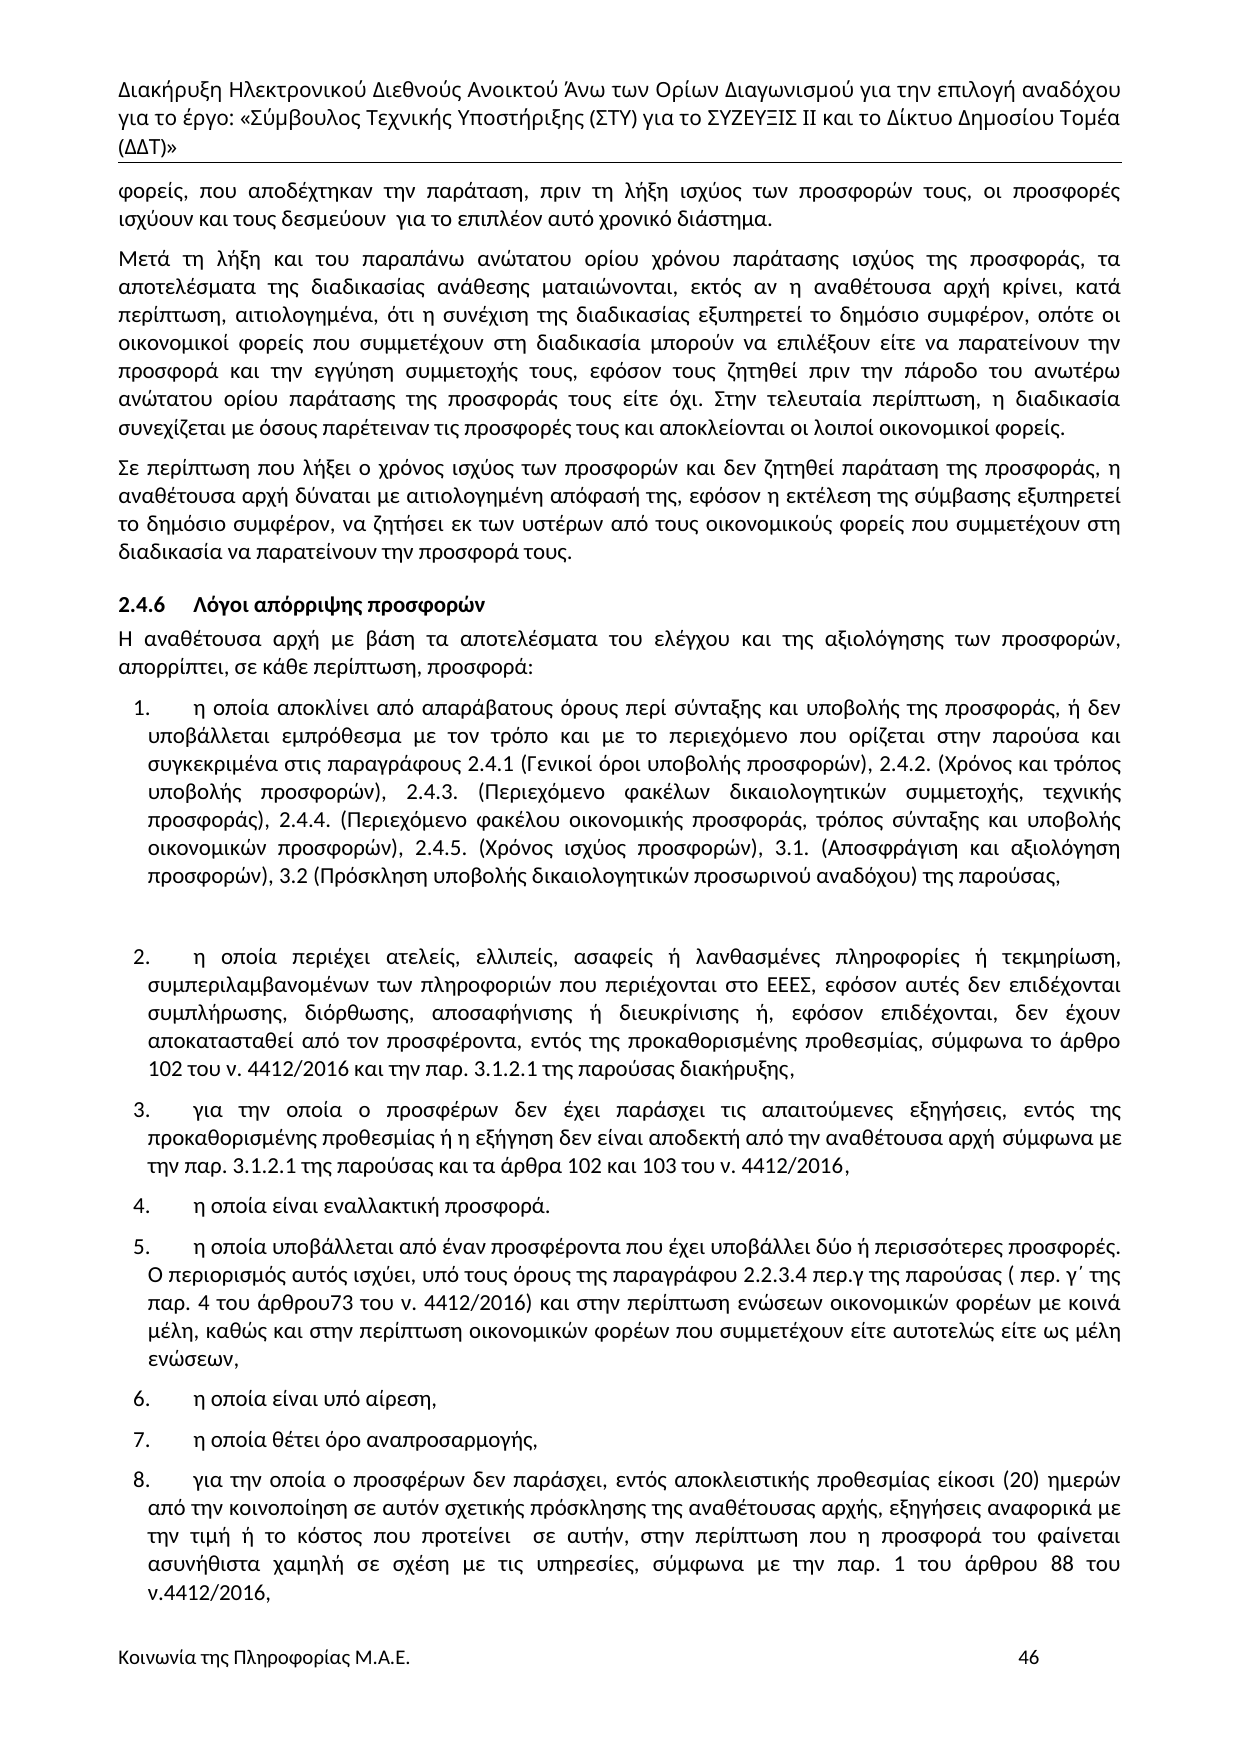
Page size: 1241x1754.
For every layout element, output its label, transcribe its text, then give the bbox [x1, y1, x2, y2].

subtitle Λόγοι απόρριψης προσφορών [118, 590, 1122, 618]
list η οποία θέτει όρο αναπροσαρμογής, [133, 1425, 1122, 1453]
text Μετά τη λήξη και του παραπάνω ανώτατου ορίου χρόνου παράτασης ισχύος της προσφοράς, τα αποτελέσματα της διαδικασίας ανάθεσης ματαιώνονται, εκτός αν η αναθέτουσα αρχή κρίνει, κατά περίπτωση, αιτιολογημένα, ότι η συνέχιση της διαδικασίας εξυπηρετεί το δημόσιο συμφέρον, οπότε οι οικονομικοί φορείς που συμμετέχουν στη διαδικασία μπορούν να επιλέξουν είτε να παρατείνουν την προσφορά και την εγγύηση συμμετοχής τους, εφόσον τους ζητηθεί πριν την πάροδο του ανωτέρω ανώτατου ορίου παράτασης της προσφοράς τους είτε όχι. Στην τελευταία περίπτωση, η διαδικασία συνεχίζεται με όσους παρέτειναν τις προσφορές τους και αποκλείονται οι λοιποί οικονομικοί φορείς. [118, 244, 1122, 441]
list για την οποία ο προσφέρων δεν έχει παράσχει τις απαιτούμενες εξηγήσεις, εντός της προκαθορισμένης προθεσμίας ή η εξήγηση δεν είναι αποδεκτή από την αναθέτουσα αρχή σύμφωνα με την παρ. 3.1.2.1 της παρούσας και τα άρθρα 102 και 103 του ν. 4412/2016, [133, 1095, 1122, 1179]
text Σε περίπτωση που λήξει ο χρόνος ισχύος των προσφορών και δεν ζητηθεί παράταση της προσφοράς, η αναθέτουσα αρχή δύναται με αιτιολογημένη απόφασή της, εφόσον η εκτέλεση της σύμβασης εξυπηρετεί το δημόσιο συμφέρον, να ζητήσει εκ των υστέρων από τους οικονομικούς φορείς που συμμετέχουν στη διαδικασία να παρατείνουν την προσφορά τους. [118, 453, 1122, 565]
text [118, 176, 1122, 232]
list η οποία περιέχει ατελείς, ελλιπείς, ασαφείς ή λανθασμένες πληροφορίες ή τεκμηρίωση, συμπεριλαμβανομένων των πληροφοριών που περιέχονται στο ΕΕΕΣ, εφόσον αυτές δεν επιδέχονται συμπλήρωσης, διόρθωσης, αποσαφήνισης ή διευκρίνισης ή, εφόσον επιδέχονται, δεν έχουν αποκατασταθεί από τον προσφέροντα, εντός της προκαθορισμένης προθεσμίας, σύμφωνα το άρθρο 102 του ν. 4412/2016 και την παρ. 3.1.2.1 της παρούσας διακήρυξης, [133, 942, 1122, 1082]
list η οποία είναι υπό αίρεση, [133, 1384, 1122, 1412]
list η οποία είναι εναλλακτική προσφορά. [133, 1191, 1122, 1219]
list η οποία αποκλίνει από απαράβατους όρους περί σύνταξης και υποβολής της προσφοράς, ή δεν υποβάλλεται εμπρόθεσμα με τον τρόπο και με το περιεχόμενο που ορίζεται στην παρούσα και συγκεκριμένα στις παραγράφους 2.4.1 (Γενικοί όροι υποβολής προσφορών), 2.4.2. (Χρόνος και τρόπος υποβολής προσφορών), 2.4.3. (Περιεχόμενο φακέλων δικαιολογητικών συμμετοχής, τεχνικής προσφοράς), 2.4.4. (Περιεχόμενο φακέλου οικονομικής προσφοράς, τρόπος σύνταξης και υποβολής οικονομικών προσφορών), 2.4.5. (Χρόνος ισχύος προσφορών), 3.1. (Αποσφράγιση και αξιολόγηση προσφορών), 3.2 (Πρόσκληση υποβολής δικαιολογητικών προσωρινού αναδόχου) της παρούσας, [133, 693, 1122, 889]
text H αναθέτουσα αρχή με βάση τα αποτελέσματα του ελέγχου και της αξιολόγησης των προσφορών, απορρίπτει, σε κάθε περίπτωση, προσφορά: [118, 624, 1122, 681]
list η οποία υποβάλλεται από έναν προσφέροντα που έχει υποβάλλει δύο ή περισσότερες προσφορές. Ο περιορισμός αυτός ισχύει, υπό τους όρους της παραγράφου 2.2.3.4 περ.γ της παρούσας ( περ. γ΄ της παρ. 4 του άρθρου73 του ν. 4412/2016) και στην περίπτωση ενώσεων οικονομικών φορέων με κοινά μέλη, καθώς και στην περίπτωση οικονομικών φορέων που συμμετέχουν είτε αυτοτελώς είτε ως μέλη ενώσεων, [133, 1232, 1122, 1372]
list για την οποία ο προσφέρων δεν παράσχει, εντός αποκλειστικής προθεσμίας είκοσι (20) ημερών από την κοινοποίηση σε αυτόν σχετικής πρόσκλησης της αναθέτουσας αρχής, εξηγήσεις αναφορικά με την τιμή ή το κόστος που προτείνει σε αυτήν, στην περίπτωση που η προσφορά του φαίνεται ασυνήθιστα χαμηλή σε σχέση με τις υπηρεσίες, σύμφωνα με την παρ. 1 του άρθρου 88 του ν.4412/2016, [133, 1466, 1122, 1606]
